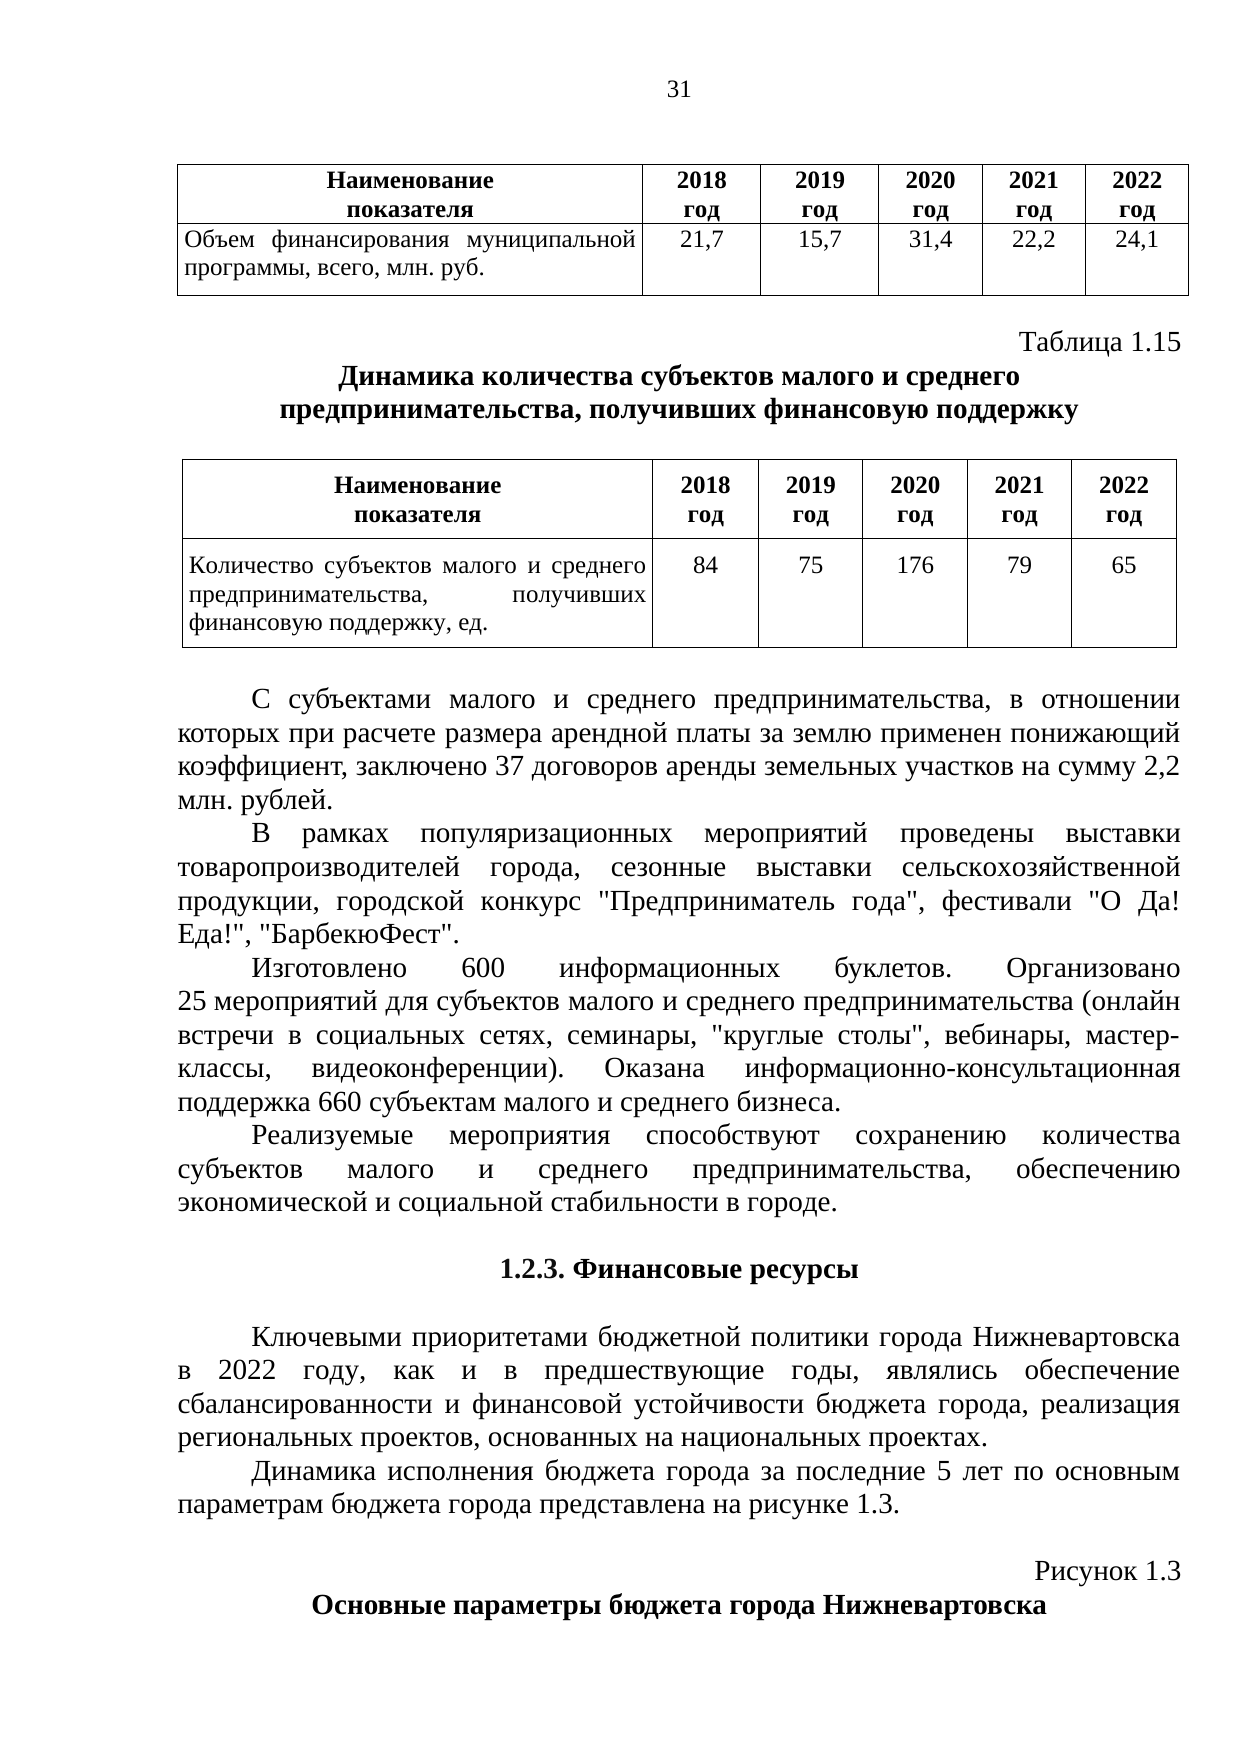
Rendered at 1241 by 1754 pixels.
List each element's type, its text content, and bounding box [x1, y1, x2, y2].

table_header 2021 год [983, 165, 1085, 223]
text 1.2.3. Финансовые ресурсы [177, 1252, 1181, 1285]
text Реализуемые мероприятия способствуют сохранению количества субъектов малого и среднего предпринимательства, обеспечению экономической и социальной стабильности в городе. [177, 1117, 1181, 1218]
table_header 2019 год [759, 460, 862, 538]
table_cell Количество субъектов малого и среднего предпринимательства, получивших финансовую поддержку, ед. [183, 539, 652, 647]
table_header 2018 год [643, 165, 760, 223]
table_cell 22,2 [983, 224, 1085, 294]
table_cell 84 [653, 539, 758, 647]
text Динамика исполнения бюджета города за последние 5 лет по основным параметрам бюджета города представлена на рисунке 1.3. [177, 1453, 1181, 1520]
text предпринимательства, получивших финансовую поддержку [177, 391, 1181, 425]
text Таблица 1.15 [177, 324, 1181, 358]
table_header 2022 год [1086, 165, 1188, 223]
table_cell 75 [759, 539, 862, 647]
text Изготовлено 600 информационных буклетов. Организовано 25 мероприятий для субъектов малого и среднего предпринимательства (онлайн встречи в социальных сетях, семинары, "круглые столы", вебинары, мастер-классы, видеоконференции). Оказана информационно-консультационная поддержка 660 субъектам малого и среднего бизнеса. [177, 950, 1181, 1117]
table_header 2020 год [863, 460, 967, 538]
table_cell 24,1 [1086, 224, 1188, 294]
table_cell 21,7 [643, 224, 760, 294]
table_cell 176 [863, 539, 967, 647]
table_cell Объем финансирования муниципальной программы, всего, млн. руб. [178, 224, 642, 294]
table_header 2022 год [1072, 460, 1176, 538]
table_header Наименование показателя [178, 165, 642, 223]
text В рамках популяризационных мероприятий проведены выставки товаропроизводителей города, сезонные выставки сельскохозяйственной продукции, городской конкурс "Предприниматель года", фестивали "О Да! Еда!", "БарбекюФест". [177, 816, 1181, 950]
table_cell 31,4 [879, 224, 982, 294]
text Рисунок 1.3 [177, 1553, 1181, 1587]
table_header Наименование показателя [183, 460, 652, 538]
table_header 2020 год [879, 165, 982, 223]
table_header 2021 год [968, 460, 1071, 538]
table_cell 15,7 [761, 224, 878, 294]
table_cell 79 [968, 539, 1071, 647]
table_header 2018 год [653, 460, 758, 538]
text Ключевыми приоритетами бюджетной политики города Нижневартовска в 2022 году, как и в предшествующие годы, являлись обеспечение сбалансированности и финансовой устойчивости бюджета города, реализация региональных проектов, основанных на национальных проектах. [177, 1319, 1181, 1453]
text Динамика количества субъектов малого и среднего [177, 358, 1181, 391]
text Основные параметры бюджета города Нижневартовска [177, 1587, 1181, 1621]
text С субъектами малого и среднего предпринимательства, в отношении которых при расчете размера арендной платы за землю применен понижающий коэффициент, заключено 37 договоров аренды земельных участков на сумму 2,2 млн. рублей. [177, 681, 1181, 816]
table_header 2019 год [761, 165, 878, 223]
table_cell 65 [1072, 539, 1176, 647]
